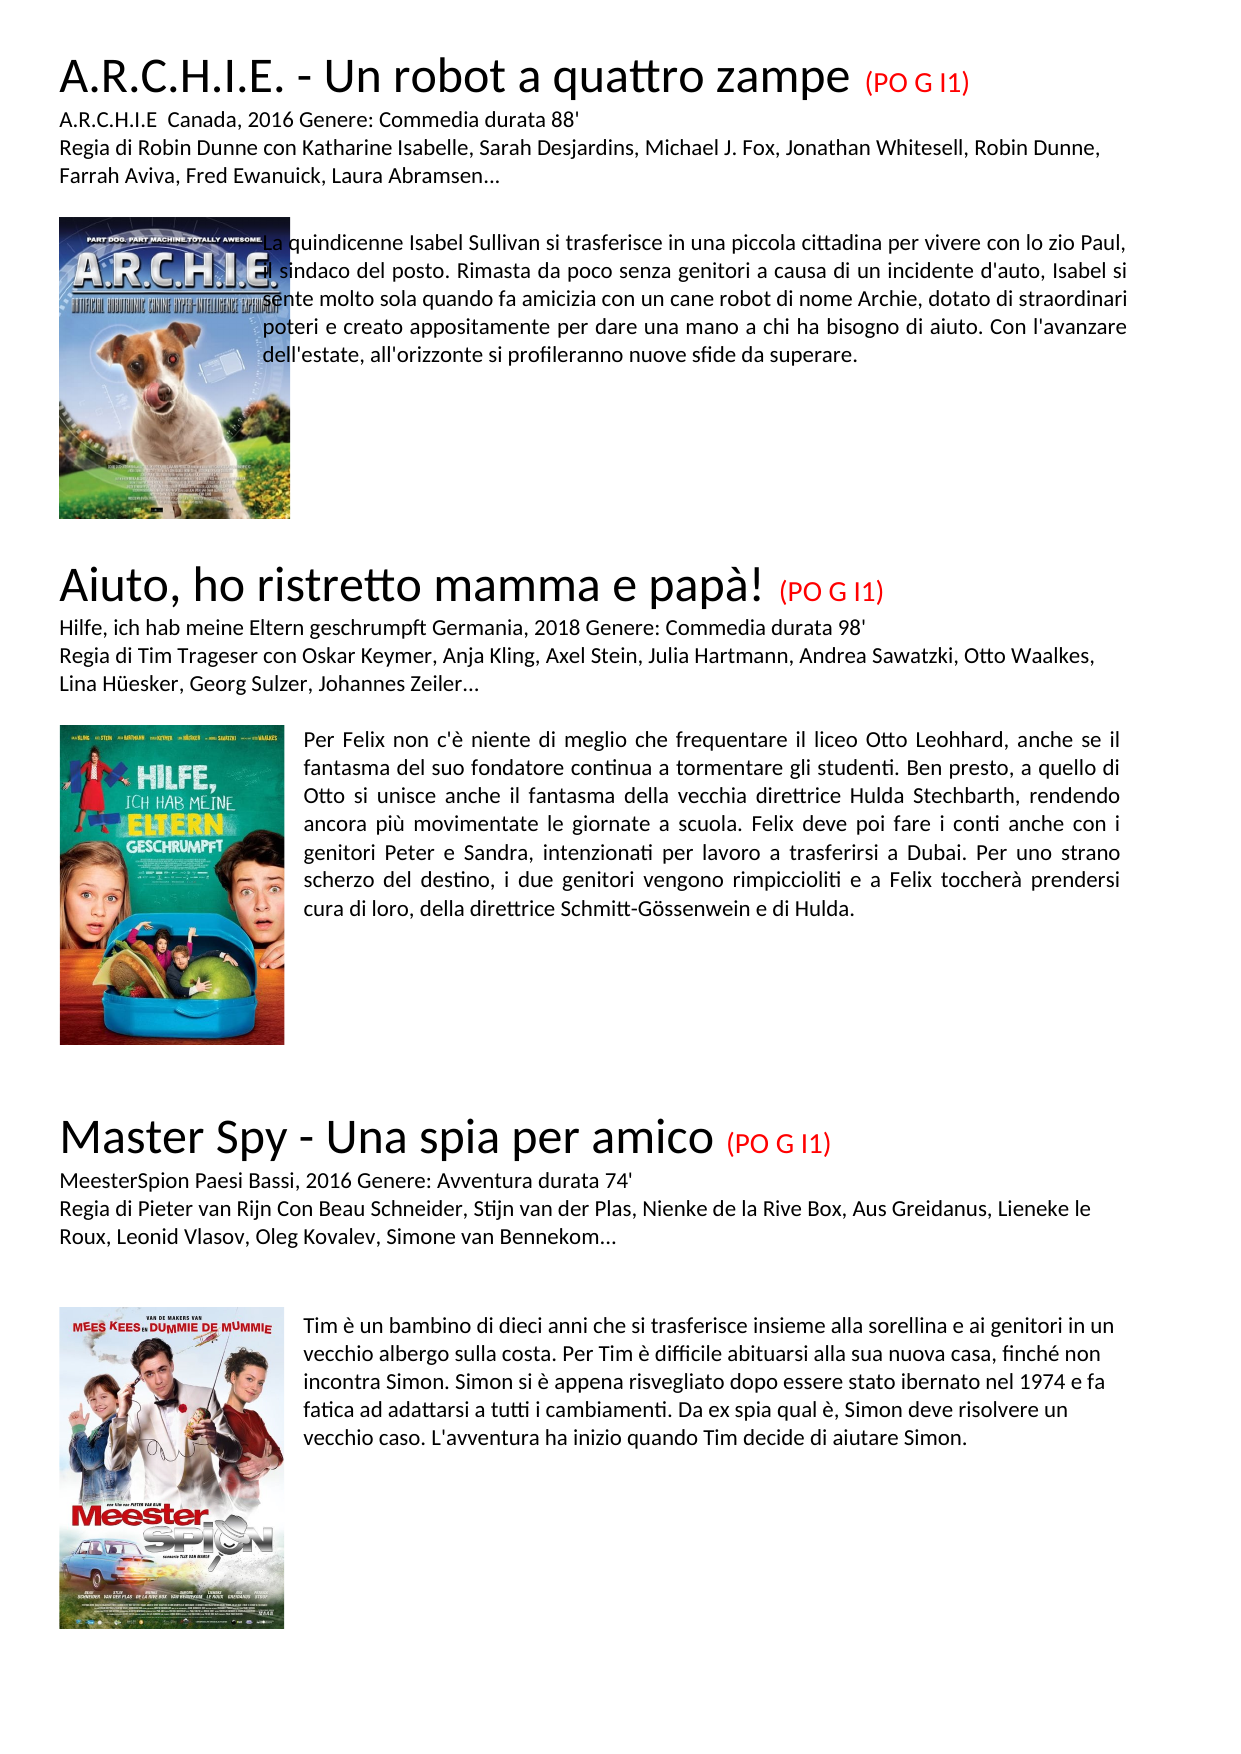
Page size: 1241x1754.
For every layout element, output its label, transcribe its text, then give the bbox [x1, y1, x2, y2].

picture [59, 1307, 285, 1629]
subtitle Tim è un bambino di dieci anni che si trasferisce insieme alla sorellina e ai genitori in un vecchio albergo sulla costa. Per Tim è difficile abituarsi alla sua nuova casa, finché non incontra Simon. Simon si è appena risvegliato dopo essere stato ibernato nel 1974 e fa fatica ad adattarsi a tutti i cambiamenti. Da ex spia qual è, Simon deve risolvere un vecchio caso. L'avventura ha inizio quando Tim decide di aiutare Simon. [285, 1311, 1122, 1451]
subtitle Hilfe, ich hab meine Eltern geschrumpft Germania, 2018 Genere: Commedia durata 98' [59, 613, 1122, 641]
subtitle Per Felix non c'è niente di meglio che frequentare il liceo Otto Leohhard, anche se il fantasma del suo fondatore continua a tormentare gli studenti. Ben presto, a quello di Otto si unisce anche il fantasma della vecchia direttrice Hulda Stechbarth, rendendo ancora più movimentate le giornate a scuola. Felix deve poi fare i conti anche con i genitori Peter e Sandra, intenzionati per lavoro a trasferirsi a Dubai. Per uno strano scherzo del destino, i due genitori vengono rimpiccioliti e a Felix toccherà prendersi cura di loro, della direttrice Schmitt-Gössenwein e di Hulda. [285, 726, 1122, 922]
subtitle Regia di Tim Trageser con Oskar Keymer, Anja Kling, Axel Stein, Julia Hartmann, Andrea Sawatzki, Otto Waalkes, Lina Hüesker, Georg Sulzer, Johannes Zeiler... [59, 641, 1122, 697]
subtitle Master Spy - Una spia per amico (PO G I1) [59, 1105, 1122, 1166]
picture [59, 217, 291, 519]
subtitle Aiuto, ho ristretto mamma e papà! (PO G I1) [59, 552, 1122, 613]
subtitle Regia di Robin Dunne con Katharine Isabelle, Sarah Desjardins, Michael J. Fox, Jonathan Whitesell, Robin Dunne, Farrah Aviva, Fred Ewanuick, Laura Abramsen... [59, 133, 1122, 189]
subtitle Regia di Pieter van Rijn Con Beau Schneider, Stijn van der Plas, Nienke de la Rive Box, Aus Greidanus, Lieneke le Roux, Leonid Vlasov, Oleg Kovalev, Simone van Bennekom... [59, 1194, 1122, 1250]
subtitle MeesterSpion Paesi Bassi, 2016 Genere: Avventura durata 74' [59, 1166, 1122, 1194]
picture [59, 725, 285, 1045]
subtitle A.R.C.H.I.E Canada, 2016 Genere: Commedia durata 88' [59, 105, 1122, 133]
subtitle A.R.C.H.I.E. - Un robot a quattro zampe (PO G I1) [59, 44, 1122, 105]
